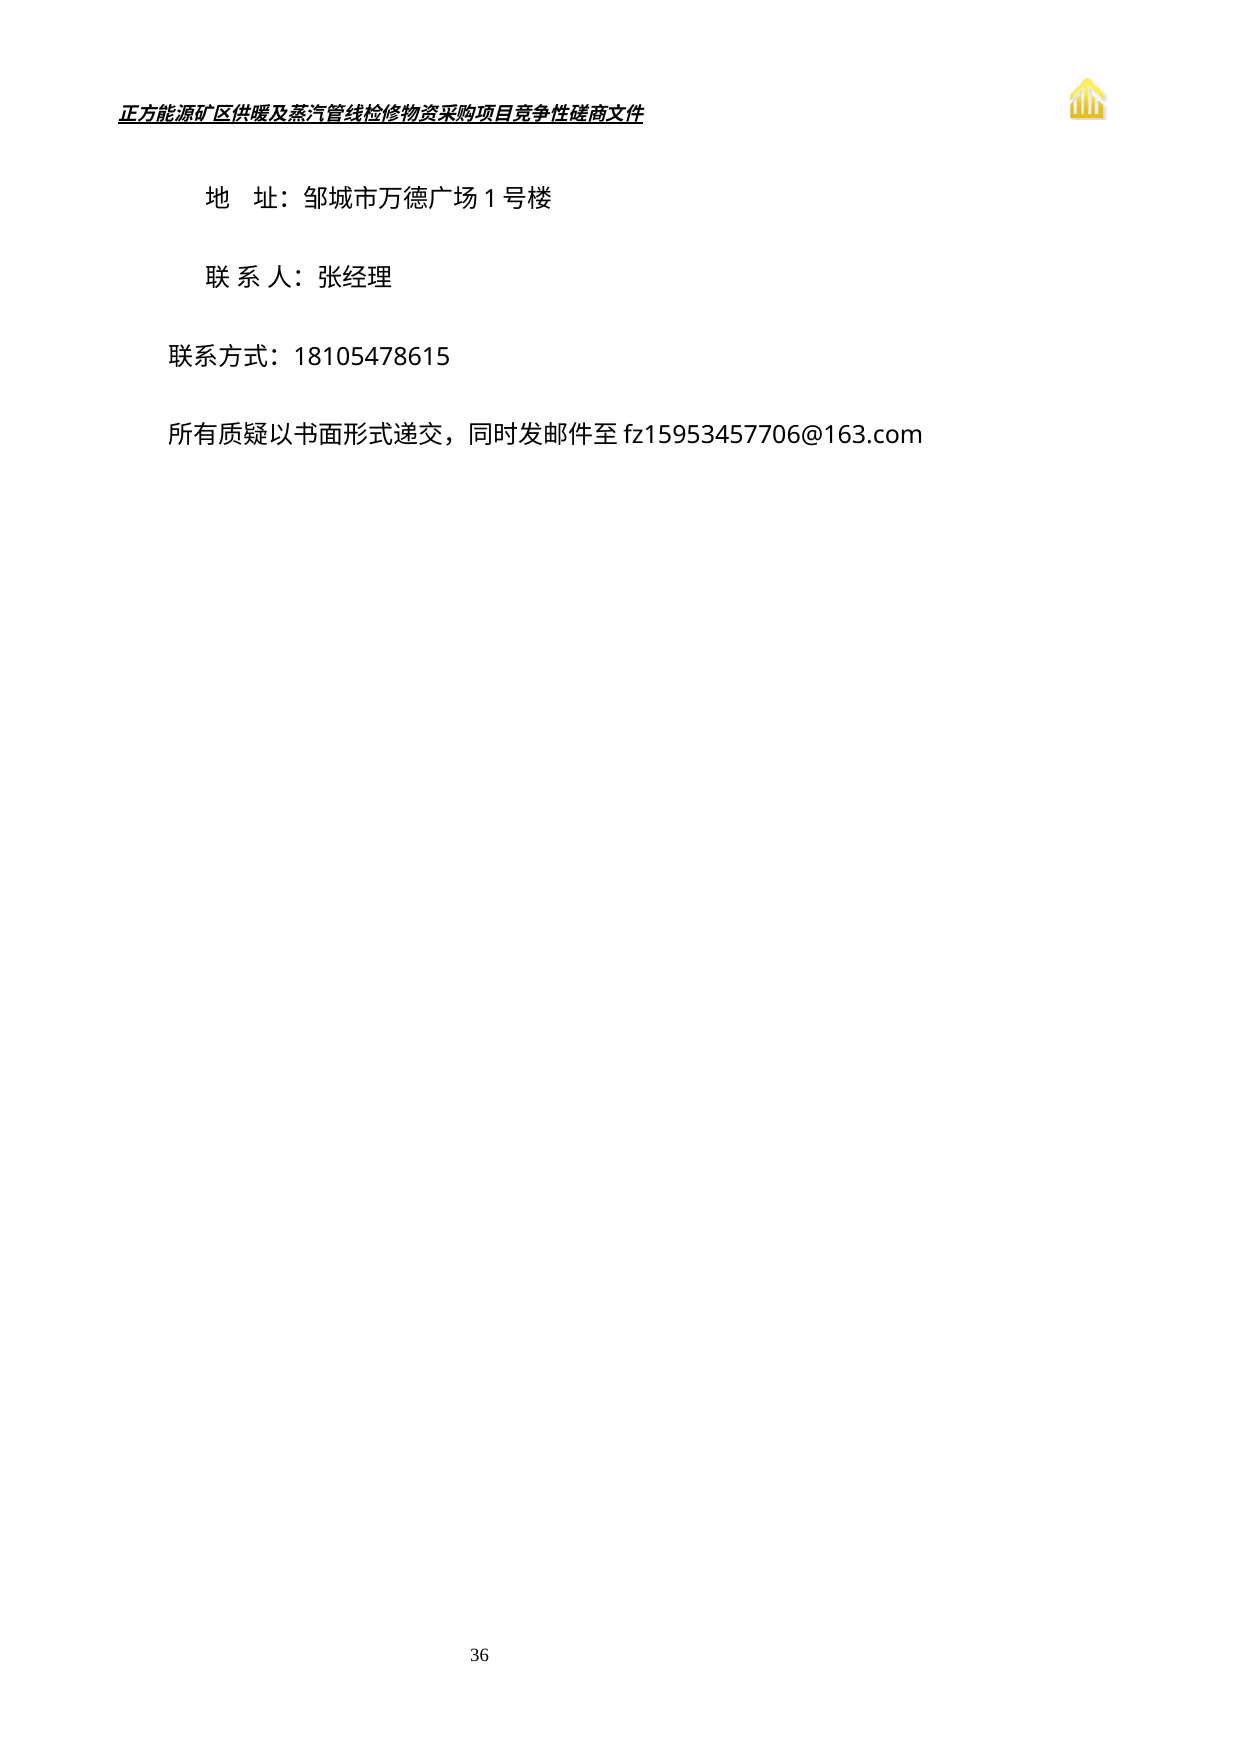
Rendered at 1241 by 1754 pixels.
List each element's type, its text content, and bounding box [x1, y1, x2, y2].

picture [1060, 73, 1115, 122]
text 联系方式：18105478615 [118, 324, 1122, 384]
text 联 系 人：张经理 [118, 245, 1122, 306]
text 地 址：邹城市万德广场1号楼 [118, 166, 1122, 227]
text 所有质疑以书面形式递交，同时发邮件至fz15953457706@163.com [118, 403, 1122, 463]
